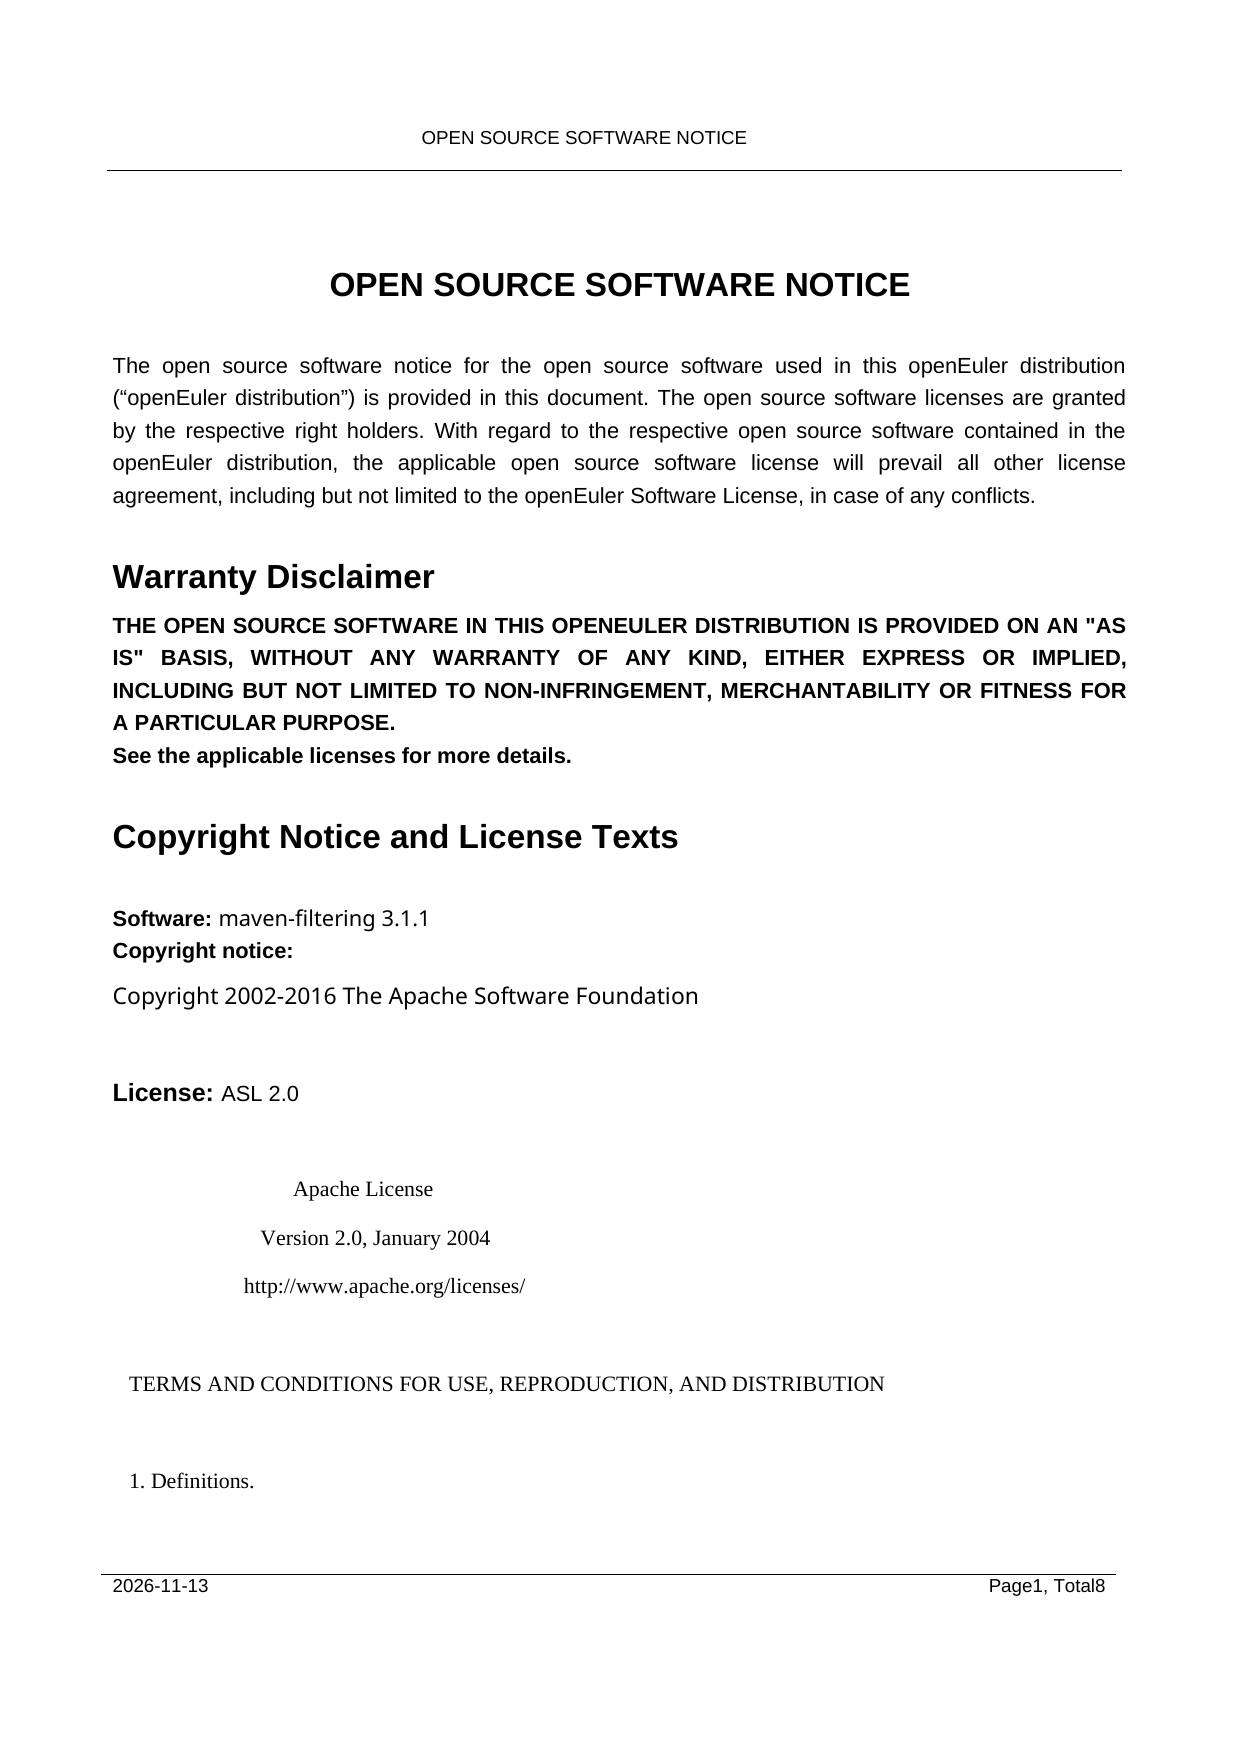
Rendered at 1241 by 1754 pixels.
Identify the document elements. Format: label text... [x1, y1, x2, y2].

text THE OPEN SOURCE SOFTWARE IN THIS OPENEULER DISTRIBUTION IS PROVIDED ON AN "AS IS" BASIS, WITHOUT ANY WARRANTY OF ANY KIND, EITHER EXPRESS OR IMPLIED, INCLUDING BUT NOT LIMITED TO NON-INFRINGEMENT, MERCHANTABILITY OR FITNESS FOR A PARTICULAR PURPOSE. See the applicable licenses for more details. [112, 609, 1128, 771]
text Copyright notice: [112, 934, 1128, 966]
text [112, 1123, 1128, 1497]
text License: ASL 2.0 [112, 1077, 1128, 1109]
text OPEN SOURCE SOFTWARE NOTICE [112, 251, 1128, 316]
text Software: maven-filtering 3.1.1 [112, 901, 1128, 934]
text The open source software notice for the open source software used in this openEuler distribution (“openEuler distribution”) is provided in this document. The open source software licenses are granted by the respective right holders. With regard to the respective open source software contained in the openEuler distribution, the applicable open source software license will prevail all other license agreement, including but not limited to the openEuler Software License, in case of any conflicts. [112, 349, 1128, 511]
text Copyright Notice and License Texts [112, 804, 1128, 869]
text Warranty Disclaimer [112, 544, 1128, 609]
text Copyright 2002-2016 The Apache Software Foundation [112, 979, 1128, 1060]
